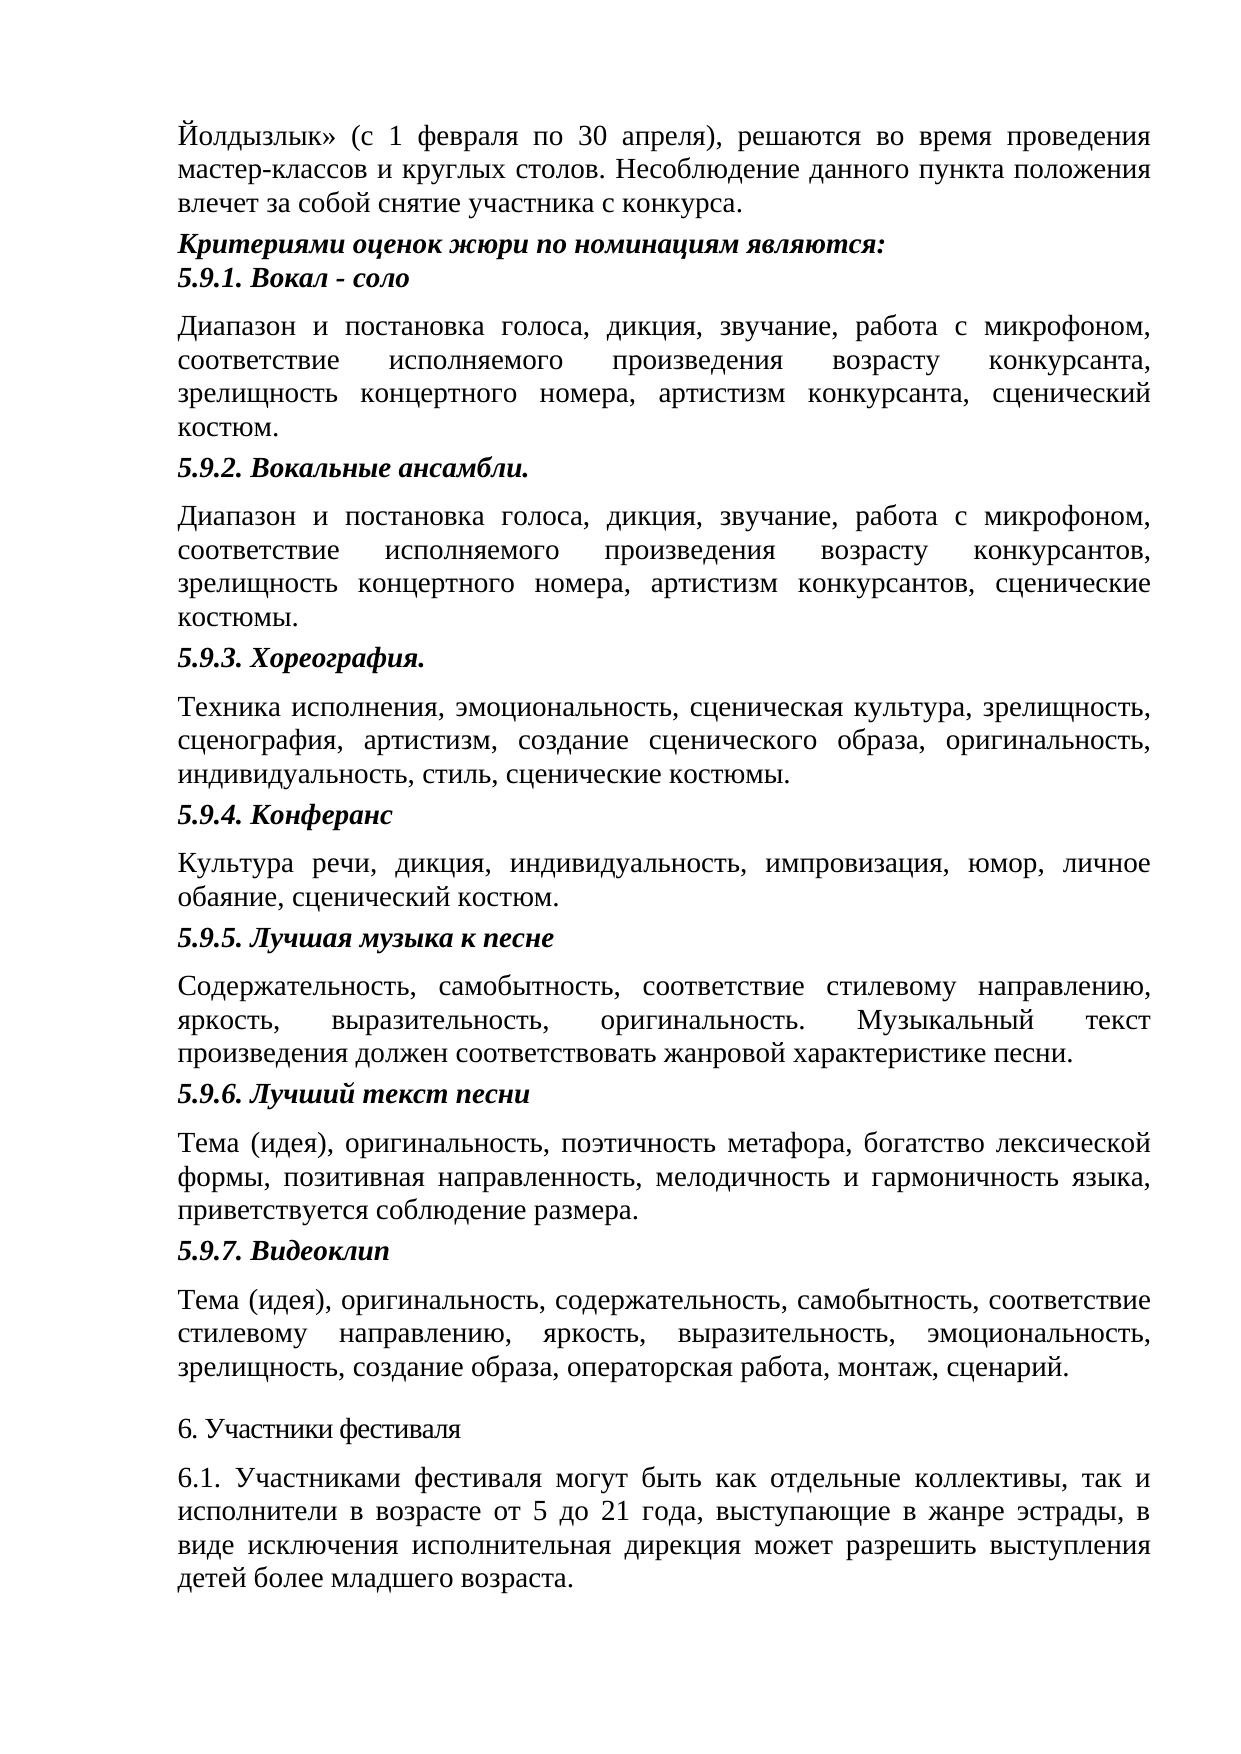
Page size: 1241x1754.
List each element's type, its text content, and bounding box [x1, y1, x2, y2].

text 6.1. Участниками фестиваля могут быть как отдельные коллективы, так и исполнители в возрасте от 5 до 21 года, выступающие в жанре эстрады, в виде исключения исполнительная дирекция может разрешить выступления детей более младшего возраста. [177, 1460, 1152, 1594]
text 5.9.5. Лучшая музыка к песне [177, 920, 1152, 953]
text 5.9.3. Хореография. [177, 640, 1152, 674]
text Тема (идея), оригинальность, содержательность, самобытность, соответствие стилевому направлению, яркость, выразительность, эмоциональность, зрелищность, создание образа, операторская работа, монтаж, сценарий. [177, 1282, 1152, 1382]
text 5.9.2. Вокальные ансамбли. [177, 450, 1152, 483]
text 5.9.1. Вокал - соло [177, 260, 1152, 293]
text Диапазон и постановка голоса, дикция, звучание, работа с микрофоном, соответствие исполняемого произведения возрасту конкурсанта, зрелищность концертного номера, артистизм конкурсанта, сценический костюм. [177, 308, 1152, 442]
text 6. Участники фестиваля [177, 1400, 1152, 1445]
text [177, 118, 1152, 219]
text Тема (идея), оригинальность, поэтичность метафора, богатство лексической формы, позитивная направленность, мелодичность и гармоничность языка, приветствуется соблюдение размера. [177, 1125, 1152, 1226]
text Содержательность, самобытность, соответствие стилевому направлению, яркость, выразительность, оригинальность. Музыкальный текст произведения должен соответствовать жанровой характеристике песни. [177, 968, 1152, 1069]
text Культура речи, дикция, индивидуальность, импровизация, юмор, личное обаяние, сценический костюм. [177, 845, 1152, 912]
text 5.9.6. Лучший текст песни [177, 1077, 1152, 1110]
text 5.9.4. Конферанс [177, 797, 1152, 830]
text Критериями оценок жюри по номинациям являются: [177, 226, 1152, 260]
text 5.9.7. Видеоклип [177, 1233, 1152, 1267]
text Техника исполнения, эмоциональность, сценическая культура, зрелищность, сценография, артистизм, создание сценического образа, оригинальность, индивидуальность, стиль, сценические костюмы. [177, 689, 1152, 789]
text Диапазон и постановка голоса, дикция, звучание, работа с микрофоном, соответствие исполняемого произведения возрасту конкурсантов, зрелищность концертного номера, артистизм конкурсантов, сценические костюмы. [177, 498, 1152, 633]
